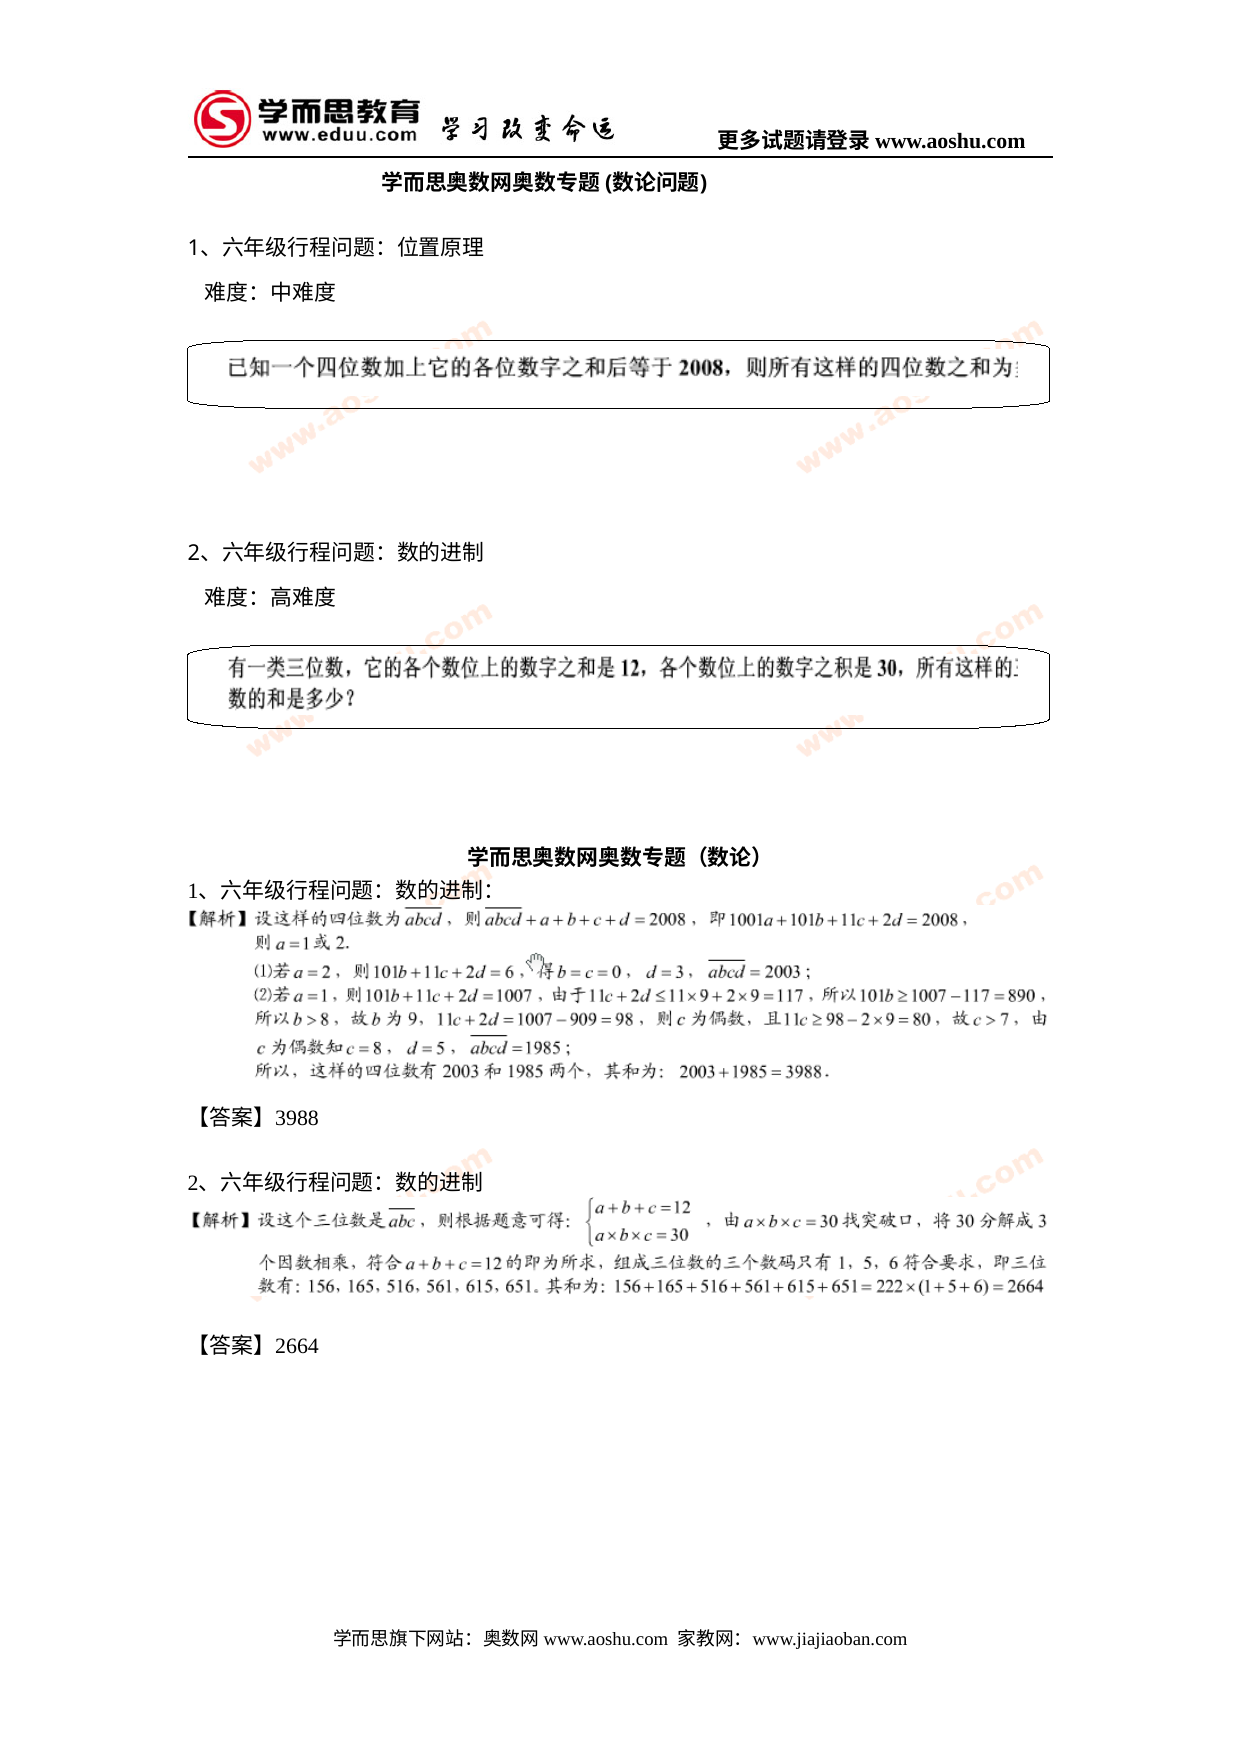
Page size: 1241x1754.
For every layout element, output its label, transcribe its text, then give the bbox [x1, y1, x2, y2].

picture [228, 349, 1018, 396]
text 学而思奥数网奥数专题（数论） [187, 840, 1053, 872]
text 学而思奥数网奥数专题 (数论问题) [187, 165, 1053, 197]
picture [187, 88, 713, 148]
picture [187, 1197, 1052, 1296]
text 【答案】2664 [187, 1327, 1053, 1360]
text 难度：高难度 [187, 580, 1053, 612]
text 难度：中难度 [187, 275, 1053, 307]
text 2、六年级行程问题：数的进制 [187, 1165, 1053, 1197]
text 1、六年级行程问题：位置原理 [187, 230, 1053, 262]
picture [187, 905, 1052, 1083]
text 2、六年级行程问题：数的进制 [187, 535, 1053, 567]
text 1、六年级行程问题：数的进制： [187, 872, 1053, 905]
text 【答案】3988 [187, 1100, 1053, 1132]
picture [228, 654, 1018, 715]
